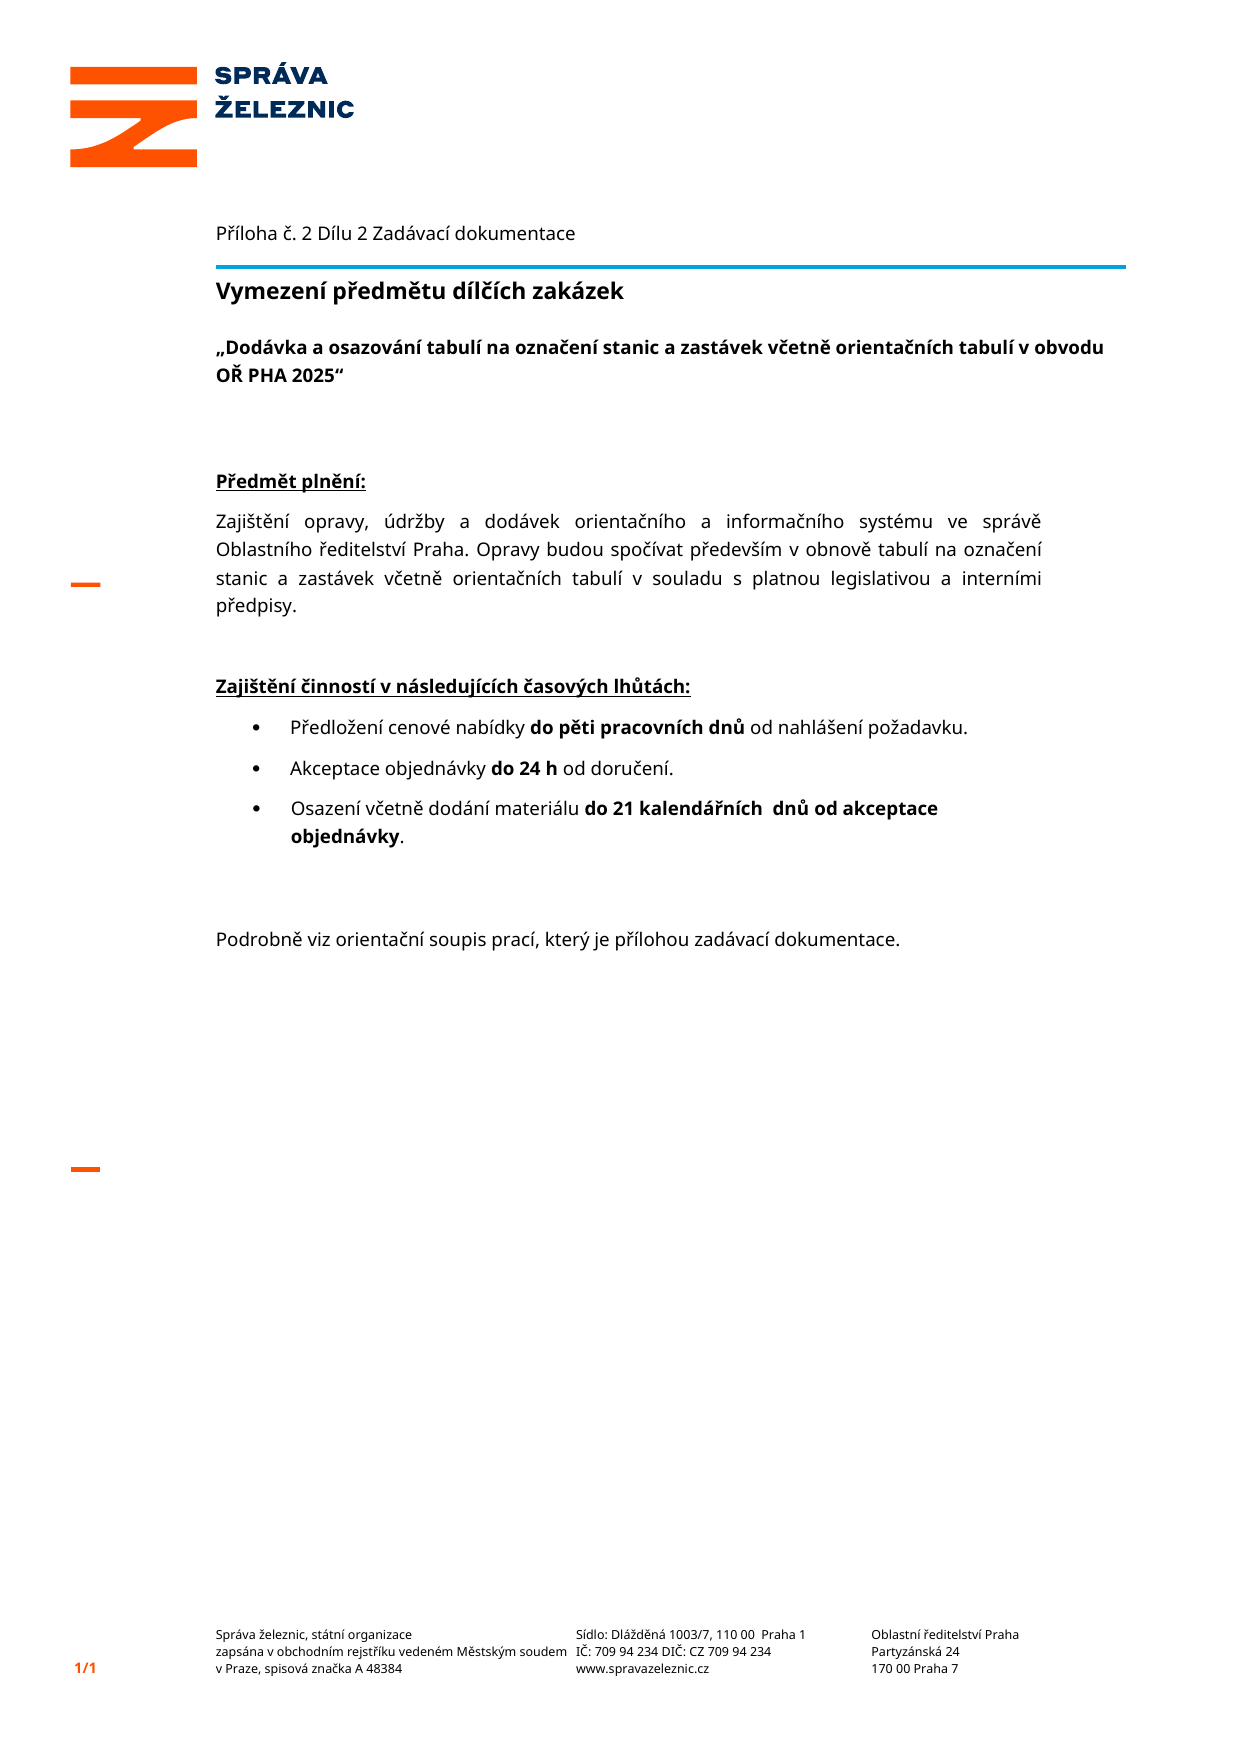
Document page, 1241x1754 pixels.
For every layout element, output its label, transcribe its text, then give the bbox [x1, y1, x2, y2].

list Akceptace objednávky do 24 h od doručení. [253, 755, 1042, 780]
text Podrobně viz orientační soupis prací, který je přílohou zadávací dokumentace. [216, 926, 1042, 952]
text Zajištění opravy, údržby a dodávek orientačního a informačního systému ve správě Oblastního ředitelství Praha. Opravy budou spočívat především v obnově tabulí na označení stanic a zastávek včetně orientačních tabulí v souladu s platnou legislativou a interními předpisy. [216, 509, 1042, 618]
text Předmět plnění: [216, 468, 1122, 494]
text Zajištění činností v následujících časových lhůtách: [216, 674, 1042, 699]
text Vymezení předmětu dílčích zakázek [216, 269, 1126, 306]
list Osazení včetně dodání materiálu do 21 kalendářních dnů od akceptace objednávky. [253, 795, 1042, 849]
subtitle Příloha č. 2 Dílu 2 Zadávací dokumentace [216, 221, 1122, 246]
list Předložení cenové nabídky do pěti pracovních dnů od nahlášení požadavku. [253, 714, 1042, 740]
text „Dodávka a osazování tabulí na označení stanic a zastávek včetně orientačních tabulí v obvodu OŘ PHA 2025“ [216, 334, 1122, 388]
